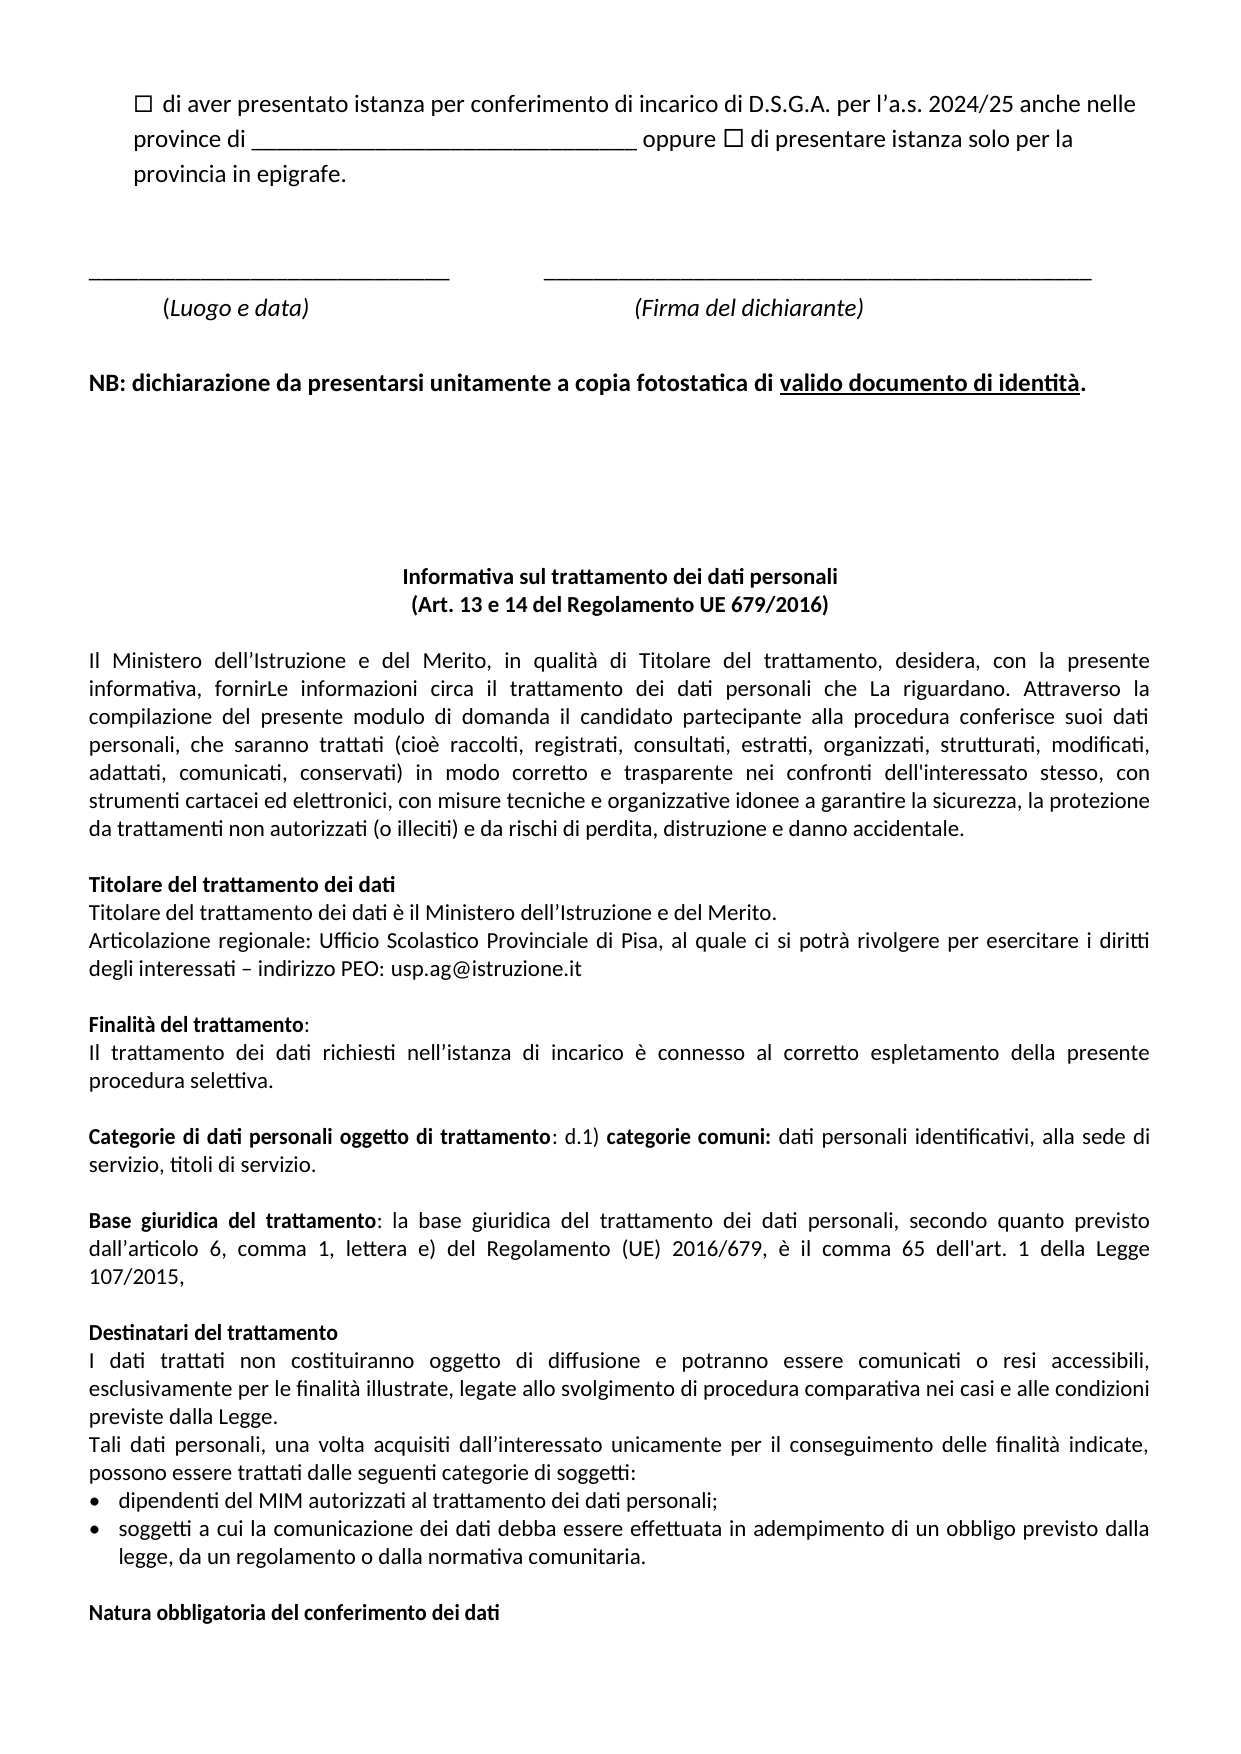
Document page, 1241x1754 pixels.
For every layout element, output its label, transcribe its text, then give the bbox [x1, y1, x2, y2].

text Titolare del trattamento dei dati [89, 870, 1152, 898]
text Il trattamento dei dati richiesti nell’istanza di incarico è connesso al corretto espletamento della presente procedura selettiva. [89, 1038, 1152, 1094]
text _____________________________ [89, 254, 1152, 284]
text • soggetti a cui la comunicazione dei dati debba essere effettuata in adempimento di un obbligo previsto dalla legge, da un regolamento o dalla normativa comunitaria. [89, 1514, 1152, 1571]
list di aver presentato istanza per conferimento di incarico di D.S.G.A. per l’a.s. 2024/25 anche nelle province di _______________________________ oppure di presentare istanza solo per la provincia in epigrafe. [133, 89, 1152, 189]
list Categorie di dati personali oggetto di trattamento: d.1) categorie comuni: dati personali identificativi, alla sede di servizio, titoli di servizio. [89, 1122, 1152, 1178]
text (Luogo e data) (Firma del dichiarante) [89, 297, 1152, 322]
list Titolare del trattamento dei dati è il Ministero dell’Istruzione e del Merito. [89, 898, 1152, 926]
text NB: dichiarazione da presentarsi unitamente a copia fotostatica di valido documento di identità. [89, 372, 1152, 397]
text (Art. 13 e 14 del Regolamento UE 679/2016) [89, 590, 1152, 618]
list Finalità del trattamento: [89, 1010, 1152, 1038]
list Natura obbligatoria del conferimento dei dati [89, 1598, 1152, 1627]
text I dati trattati non costituiranno oggetto di diffusione e potranno essere comunicati o resi accessibili, esclusivamente per le finalità illustrate, legate allo svolgimento di procedura comparativa nei casi e alle condizioni previste dalla Legge. [89, 1346, 1152, 1430]
list Base giuridica del trattamento: la base giuridica del trattamento dei dati personali, secondo quanto previsto dall’articolo 6, comma 1, lettera e) del Regolamento (UE) 2016/679, è il comma 65 dell'art. 1 della Legge 107/2015, [89, 1206, 1152, 1290]
list Il Ministero dell’Istruzione e del Merito, in qualità di Titolare del trattamento, desidera, con la presente informativa, fornirLe informazioni circa il trattamento dei dati personali che La riguardano. Attraverso la compilazione del presente modulo di domanda il candidato partecipante alla procedura conferisce suoi dati personali, che saranno trattati (cioè raccolti, registrati, consultati, estratti, organizzati, strutturati, modificati, adattati, comunicati, conservati) in modo corretto e trasparente nei confronti dell'interessato stesso, con strumenti cartacei ed elettronici, con misure tecniche e organizzative idonee a garantire la sicurezza, la protezione da trattamenti non autorizzati (o illeciti) e da rischi di perdita, distruzione e danno accidentale. [89, 646, 1152, 842]
text • dipendenti del MIM autorizzati al trattamento dei dati personali; [89, 1486, 1152, 1514]
text Tali dati personali, una volta acquisiti dall’interessato unicamente per il conseguimento delle finalità indicate, possono essere trattati dalle seguenti categorie di soggetti: [89, 1430, 1152, 1486]
text Informativa sul trattamento dei dati personali [89, 562, 1152, 590]
text Destinatari del trattamento [89, 1318, 1152, 1346]
list Articolazione regionale: Ufficio Scolastico Provinciale di Pisa, al quale ci si potrà rivolgere per esercitare i diritti degli interessati – indirizzo PEO: usp.ag@istruzione.it [89, 926, 1152, 982]
